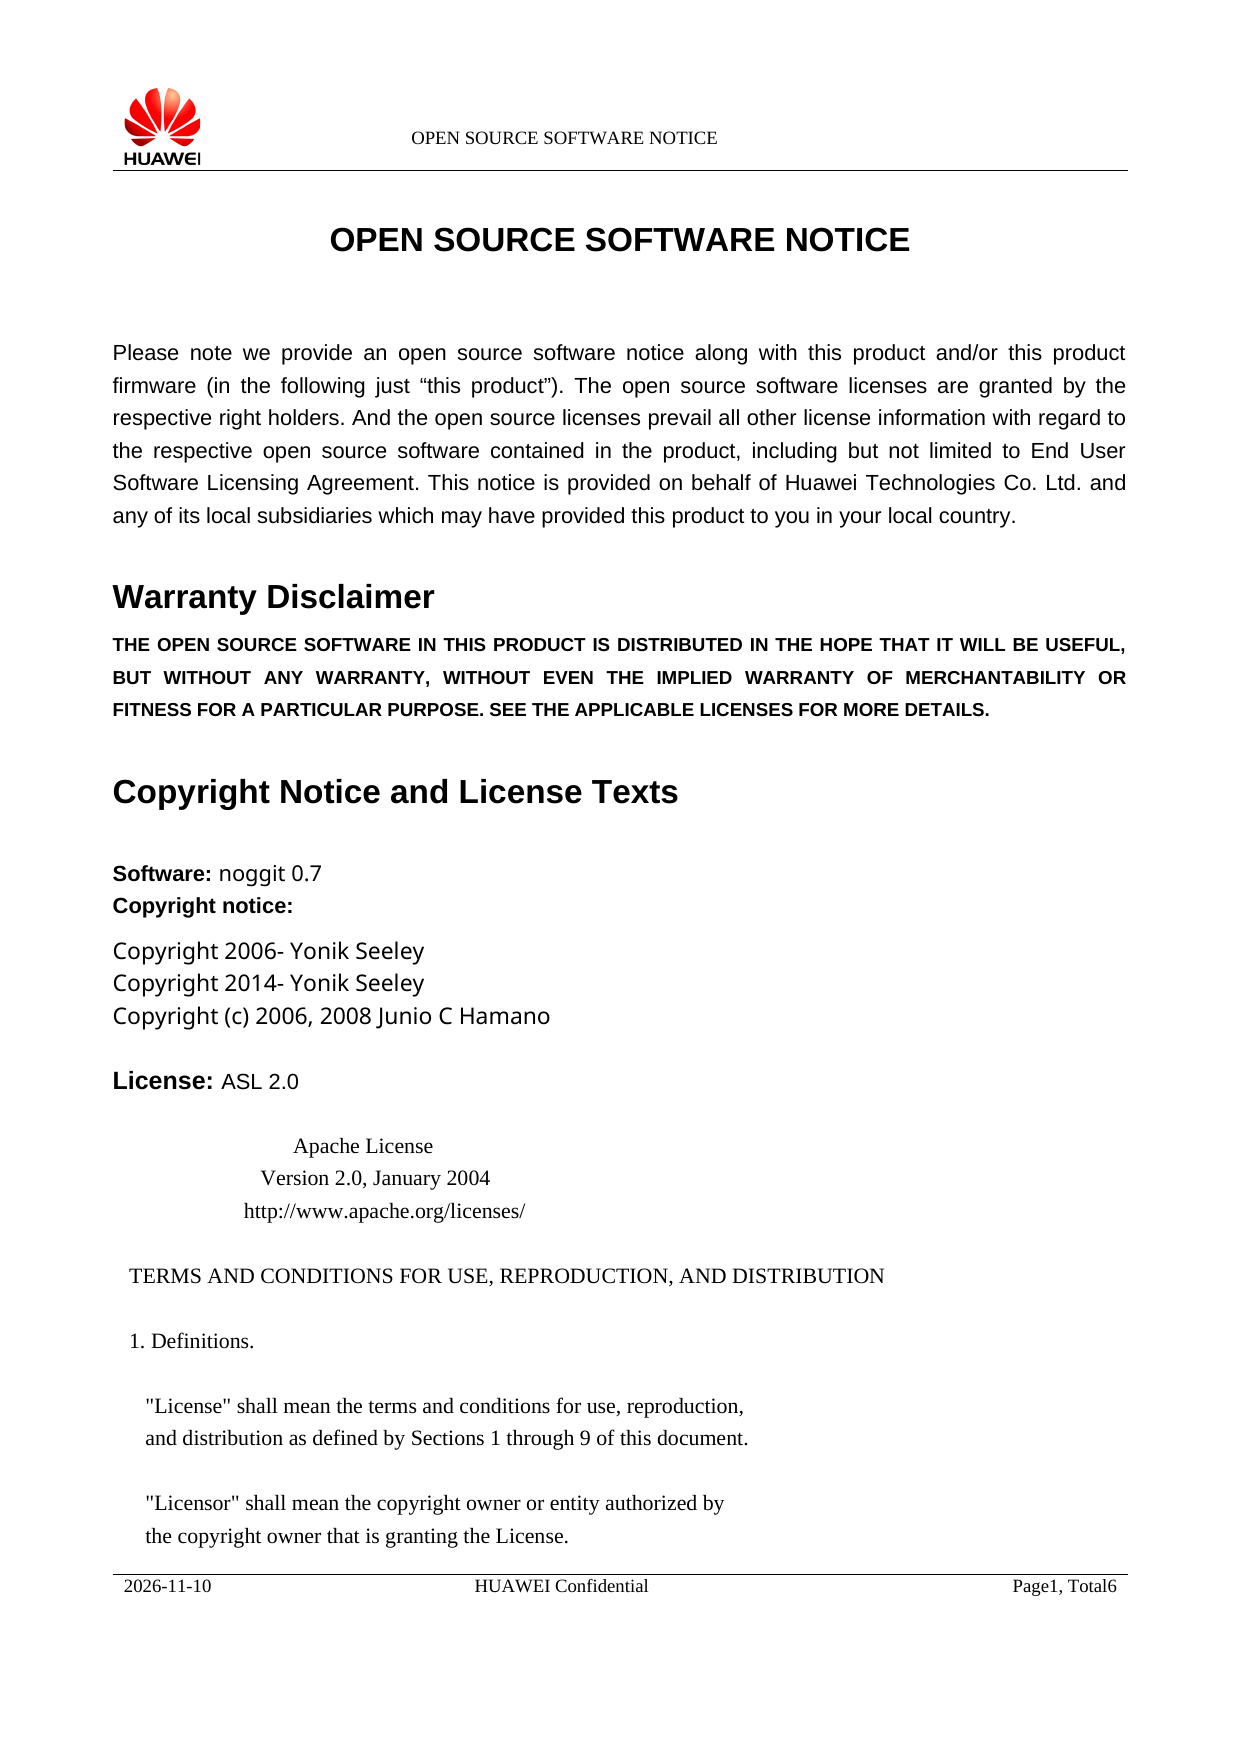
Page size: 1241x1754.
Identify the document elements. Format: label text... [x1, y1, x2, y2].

text OPEN SOURCE SOFTWARE NOTICE [112, 206, 1128, 271]
picture [124, 88, 201, 165]
text Copyright 2006- Yonik Seeley Copyright 2014- Yonik Seeley Copyright (c) 2006, 2008 Junio C Hamano [112, 934, 1128, 1064]
text Please note we provide an open source software notice along with this product and/or this product firmware (in the following just “this product”). The open source software licenses are granted by the respective right holders. And the open source licenses prevail all other license information with regard to the respective open source software contained in the product, including but not limited to End User Software Licensing Agreement. This notice is provided on behalf of Huawei Technologies Co. Ltd. and any of its local subsidiaries which may have provided this product to you in your local country. [112, 336, 1128, 531]
text Copyright Notice and License Texts [112, 759, 1128, 824]
text License: ASL 2.0 [112, 1064, 1128, 1096]
text The open source software in this product is distributed in the hope that it will be useful, but WITHOUT ANY WARRANTY, without even the implied warranty of MERCHANTABILITY or FITNESS FOR A PARTICULAR PURPOSE. See the applicable licenses for more details. [112, 629, 1128, 726]
text Copyright notice: [112, 889, 1128, 921]
title Software: noggit 0.7 [112, 856, 1128, 889]
text Warranty Disclaimer [112, 564, 1128, 629]
